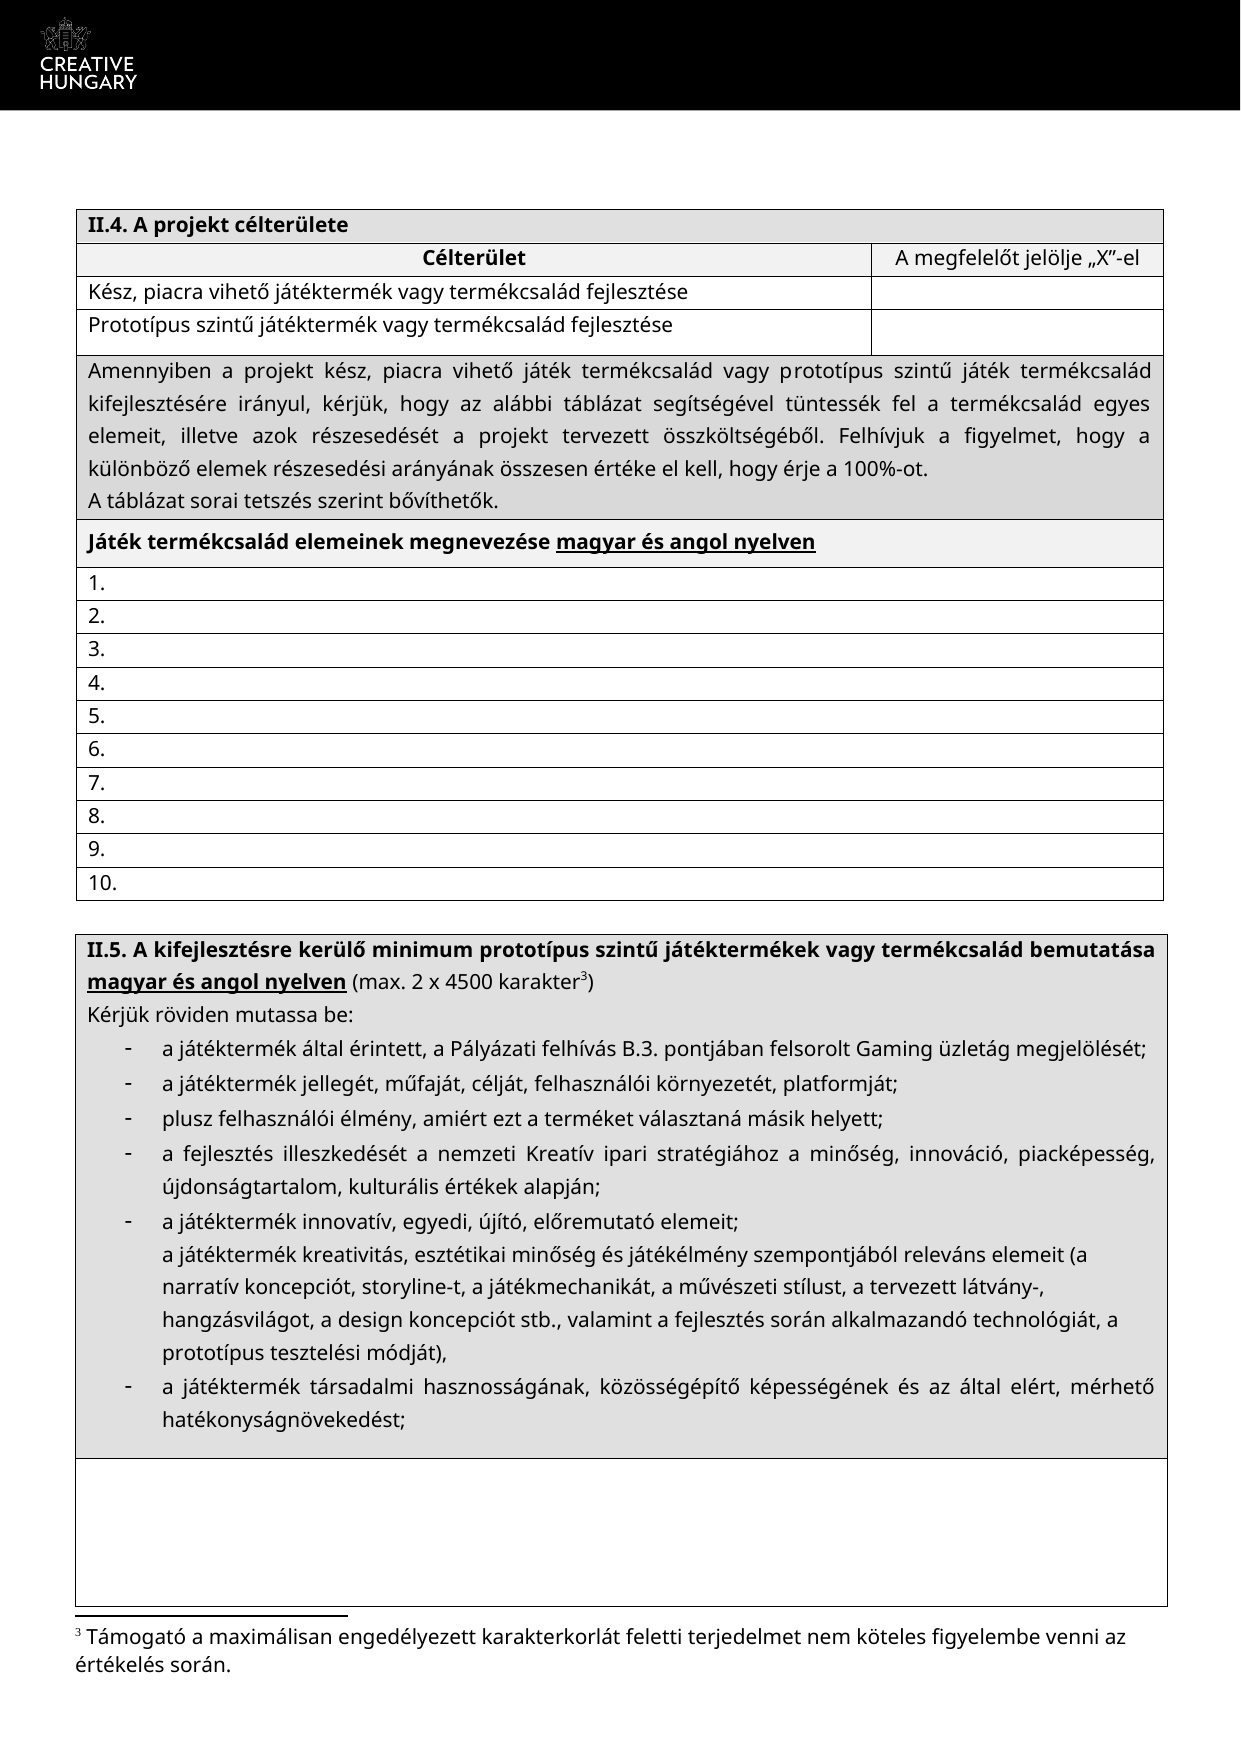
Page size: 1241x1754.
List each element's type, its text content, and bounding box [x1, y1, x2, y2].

table_cell A megfelelőt jelölje „X”-el [872, 244, 1163, 276]
table_cell 4. [77, 668, 1163, 700]
table_cell 3. [77, 634, 1163, 667]
table_header II.4. A projekt célterülete [77, 210, 1163, 242]
table_header II.5. A kifejlesztésre kerülő minimum prototípus szintű játéktermékek vagy termékcsalád bemutatása magyar és angol nyelven (max. 2 x 4500 karakter) Kérjük röviden mutassa be: a játéktermék által érintett, a Pályázati felhívás B.3. pontjában felsorolt Gaming üzletág megjelölését; a játéktermék jellegét, műfaját, célját, felhasználói környezetét, platformját; plusz felhasználói élmény, amiért ezt a terméket választaná másik helyett; a fejlesztés illeszkedését a nemzeti Kreatív ipari stratégiához a minőség, innováció, piacképesség, újdonságtartalom, kulturális értékek alapján; a játéktermék innovatív, egyedi, újító, előremutató elemeit; a játéktermék kreativitás, esztétikai minőség és játékélmény szempontjából releváns elemeit (a narratív koncepciót, storyline-t, a játékmechanikát, a művészeti stílust, a tervezett látvány-, hangzásvilágot, a design koncepciót stb., valamint a fejlesztés során alkalmazandó technológiát, a prototípus tesztelési módját), a játéktermék társadalmi hasznosságának, közösségépítő képességének és az által elért, mérhető hatékonyságnövekedést; [76, 935, 1167, 1458]
table_cell [76, 1459, 1167, 1606]
table_cell 1. [77, 568, 1163, 600]
table_cell Kész, piacra vihető játéktermék vagy termékcsalád fejlesztése [77, 277, 871, 309]
table_cell Játék termékcsalád elemeinek megnevezése magyar és angol nyelven [77, 520, 1163, 567]
table_cell 5. [77, 701, 1163, 733]
table_cell 9. [77, 834, 1163, 867]
table_cell Amennyiben a projekt kész, piacra vihető játék termékcsalád vagy prototípus szintű játék termékcsalád kifejlesztésére irányul, kérjük, hogy az alábbi táblázat segítségével tüntessék fel a termékcsalád egyes elemeit, illetve azok részesedését a projekt tervezett összköltségéből. Felhívjuk a figyelmet, hogy a különböző elemek részesedési arányának összesen értéke el kell, hogy érje a 100%-ot. A táblázat sorai tetszés szerint bővíthetők. [77, 356, 1163, 519]
table_cell [872, 310, 1163, 355]
picture [31, 0, 148, 135]
table_cell Prototípus szintű játéktermék vagy termékcsalád fejlesztése [77, 310, 871, 355]
table_cell 7. [77, 768, 1163, 800]
table_cell 8. [77, 801, 1163, 833]
table_cell Célterület [77, 244, 871, 276]
table_cell 10. [77, 868, 1163, 900]
table_cell [872, 277, 1163, 309]
table_cell 2. [77, 601, 1163, 633]
table_cell 6. [77, 734, 1163, 767]
